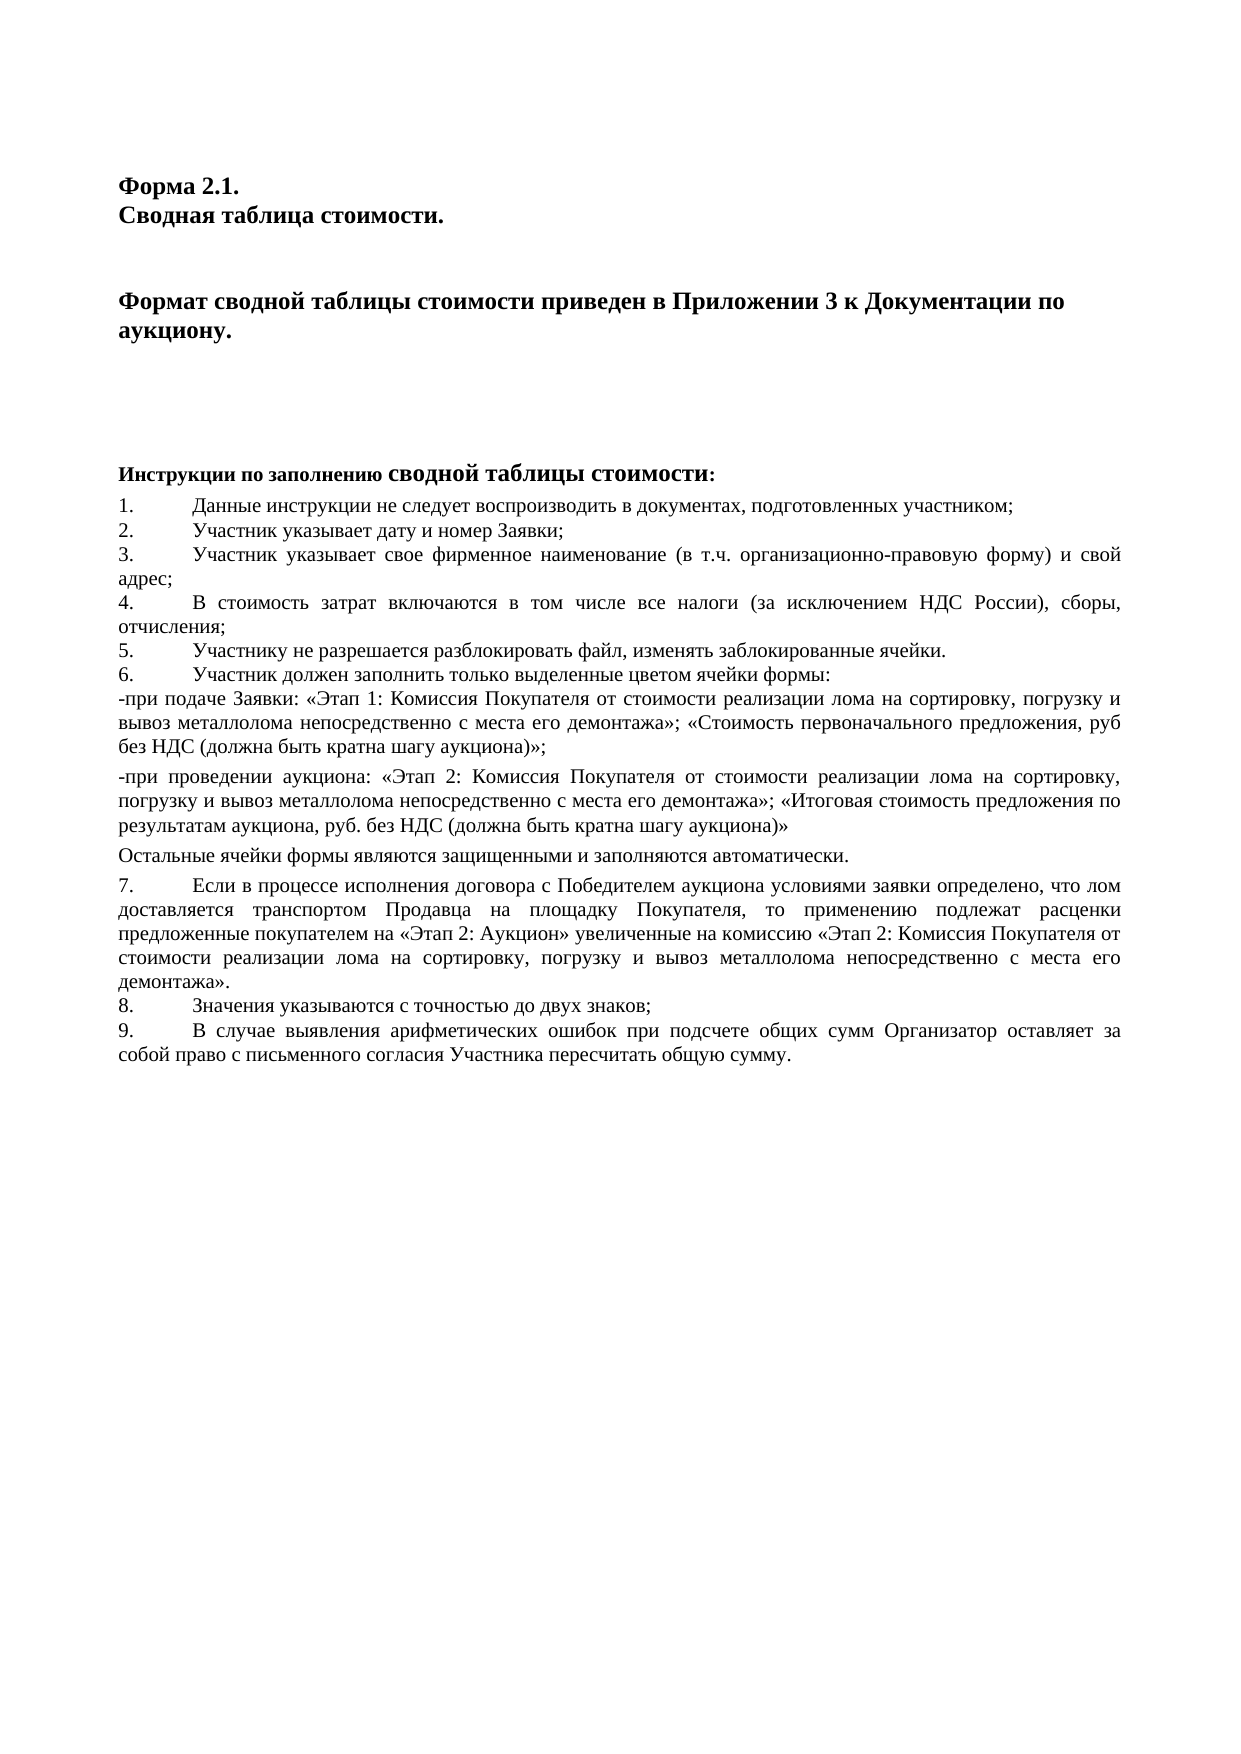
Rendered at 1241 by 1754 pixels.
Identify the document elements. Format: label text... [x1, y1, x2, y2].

list Значения указываются с точностью до двух знаков; [118, 993, 1122, 1017]
list Участник указывает свое фирменное наименование (в т.ч. организационно-правовую форму) и свой адрес; [118, 542, 1122, 590]
list Участнику не разрешается разблокировать файл, изменять заблокированные ячейки. [118, 638, 1122, 662]
text -при проведении аукциона: «Этап 2: Комиссия Покупателя от стоимости реализации лома на сортировку, погрузку и вывоз металлолома непосредственно с места его демонтажа»; «Итоговая стоимость предложения по результатам аукциона, руб. без НДС (должна быть кратна шагу аукциона)» [118, 764, 1122, 837]
text Формат сводной таблицы стоимости приведен в Приложении 3 к Документации по аукциону. [118, 286, 1122, 343]
list Если в процессе исполнения договора с Победителем аукциона условиями заявки определено, что лом доставляется транспортом Продавца на площадку Покупателя, то применению подлежат расценки предложенные покупателем на «Этап 2: Аукцион» увеличенные на комиссию «Этап 2: Комиссия Покупателя от стоимости реализации лома на сортировку, погрузку и вывоз металлолома непосредственно с места его демонтажа». [118, 873, 1122, 993]
list Данные инструкции не следует воспроизводить в документах, подготовленных участником; [118, 493, 1122, 517]
text Остальные ячейки формы являются защищенными и заполняются автоматически. [118, 843, 1122, 867]
text -при подаче Заявки: «Этап 1: Комиссия Покупателя от стоимости реализации лома на сортировку, погрузку и вывоз металлолома непосредственно с места его демонтажа»; «Стоимость первоначального предложения, руб без НДС (должна быть кратна шагу аукциона)»; [118, 686, 1122, 758]
text Инструкции по заполнению сводной таблицы стоимости: [118, 458, 1122, 487]
text Форма 2.1. [118, 171, 1122, 200]
text Сводная таблица стоимости. [118, 200, 1122, 228]
list Участник должен заполнить только выделенные цветом ячейки формы: [118, 662, 1122, 686]
list В случае выявления арифметических ошибок при подсчете общих сумм Организатор оставляет за собой право с письменного согласия Участника пересчитать общую сумму. [118, 1017, 1122, 1066]
list В стоимость затрат включаются в том числе все налоги (за исключением НДС России), сборы, отчисления; [118, 590, 1122, 638]
list Участник указывает дату и номер Заявки; [118, 517, 1122, 542]
